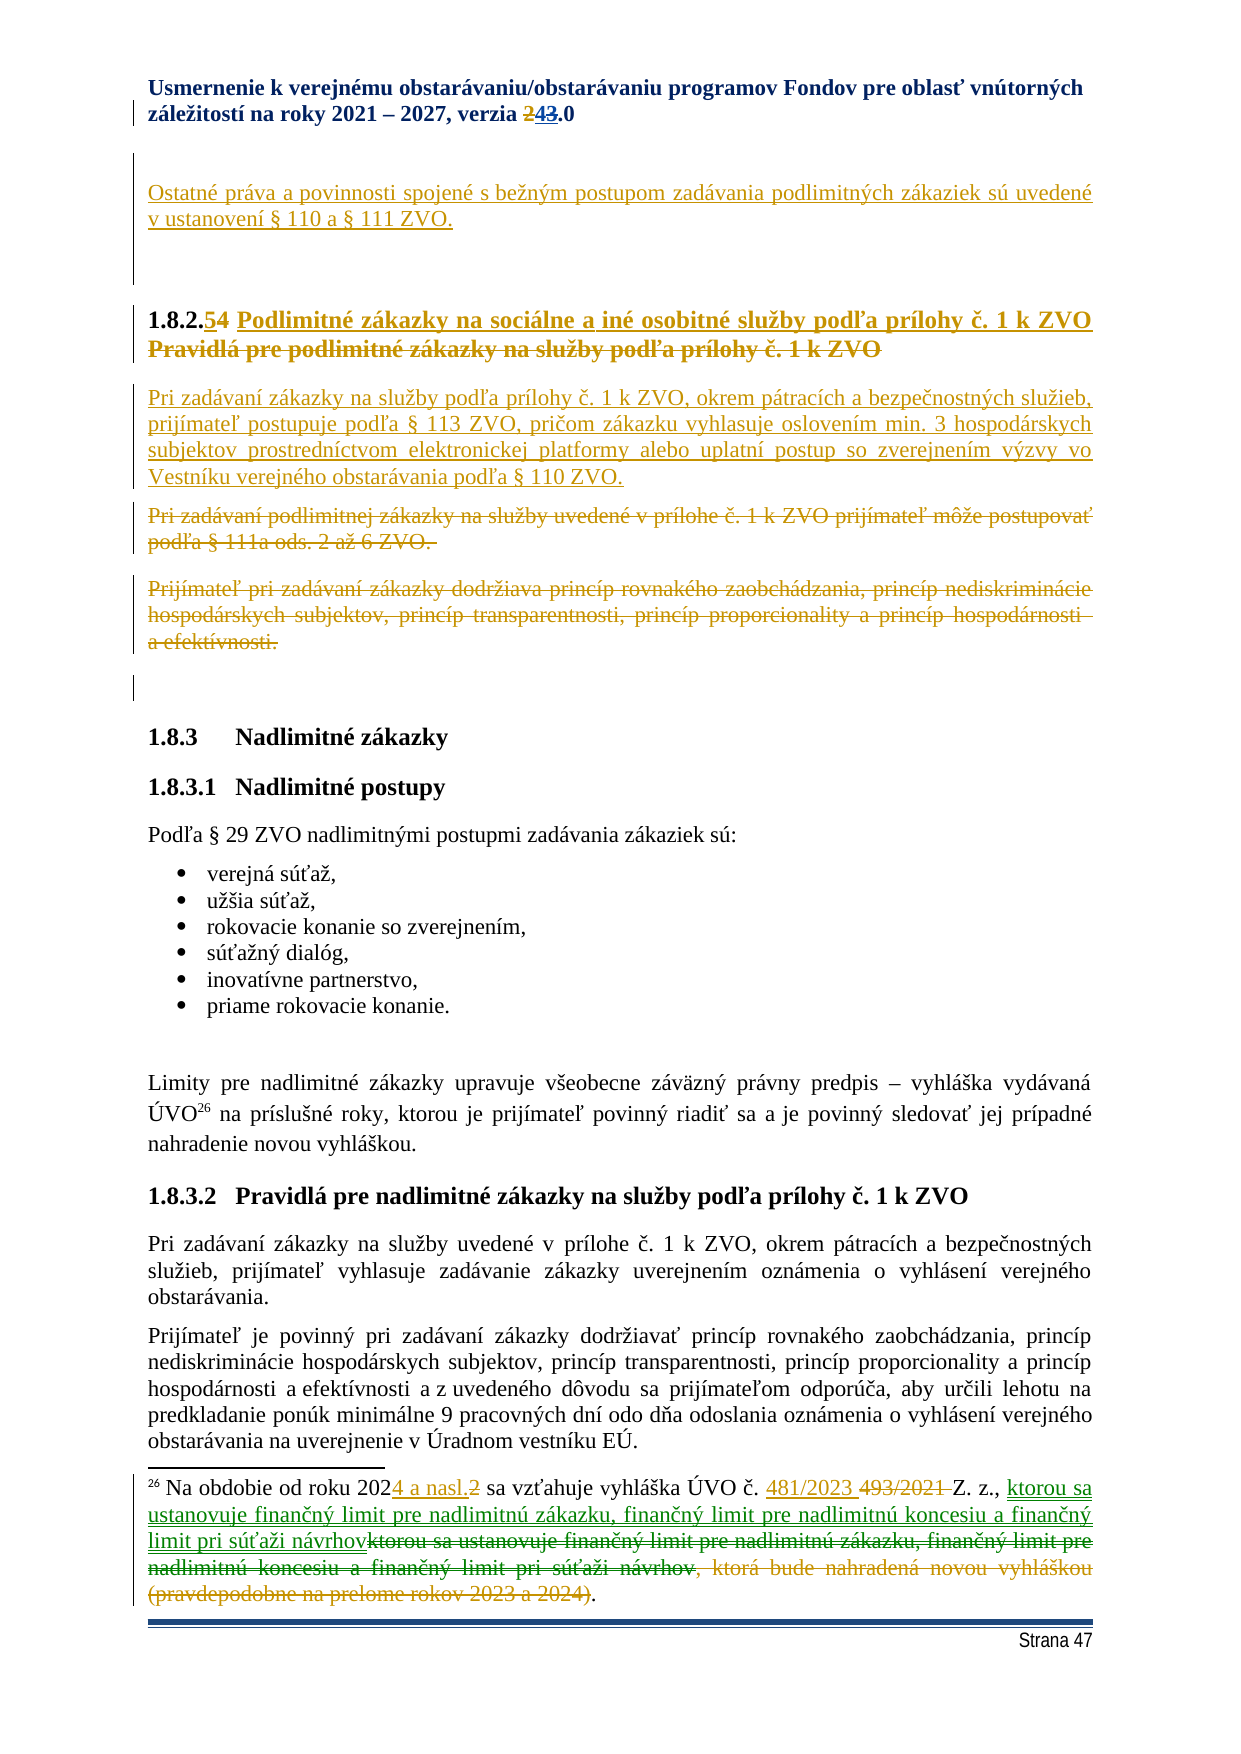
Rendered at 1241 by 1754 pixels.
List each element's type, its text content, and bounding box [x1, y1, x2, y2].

list verejná súťaž, [177, 860, 1093, 887]
list inovatívne partnerstvo, [177, 966, 1093, 992]
subtitle Nadlimitné zákazky [148, 722, 1093, 751]
subtitle 1.8.2. [148, 305, 1093, 363]
text Prijímateľ je povinný pri zadávaní zákazky dodržiavať princíp rovnakého zaobchádzania, princíp nediskriminácie hospodárskych subjektov, princíp transparentnosti, princíp proporcionality a princíp hospodárnosti a efektívnosti a z uvedeného dôvodu sa prijímateľom odporúča, aby určili lehotu na predkladanie ponúk minimálne 9 pracovných dní odo dňa odoslania oznámenia o vyhlásení verejného obstarávania na uverejnenie v Úradnom vestníku EÚ. [148, 1322, 1093, 1454]
list rokovacie konanie so zverejnením, [177, 913, 1093, 939]
text Podľa § 29 ZVO nadlimitnými postupmi zadávania zákaziek sú: [148, 821, 1093, 848]
text Pri zadávaní zákazky na služby uvedené v prílohe č. 1 k ZVO, okrem pátracích a bezpečnostných služieb, prijímateľ vyhlasuje zadávanie zákazky uverejnením oznámenia o vyhlásení verejného obstarávania. [148, 1231, 1093, 1309]
list priame rokovacie konanie. [177, 992, 1093, 1018]
list súťažný dialóg, [177, 939, 1093, 966]
text Limity pre nadlimitné zákazky upravuje všeobecne záväzný právny predpis – vyhláška vydávaná ÚVO na príslušné roky, ktorou je prijímateľ povinný riadiť sa a je povinný sledovať jej prípadné nahradenie novou vyhláškou. [148, 1069, 1093, 1156]
subtitle Pravidlá pre nadlimitné zákazky na služby podľa prílohy č. 1 k ZVO [148, 1181, 1093, 1210]
list užšia súťaž, [177, 887, 1093, 913]
subtitle Nadlimitné postupy [148, 772, 1093, 801]
